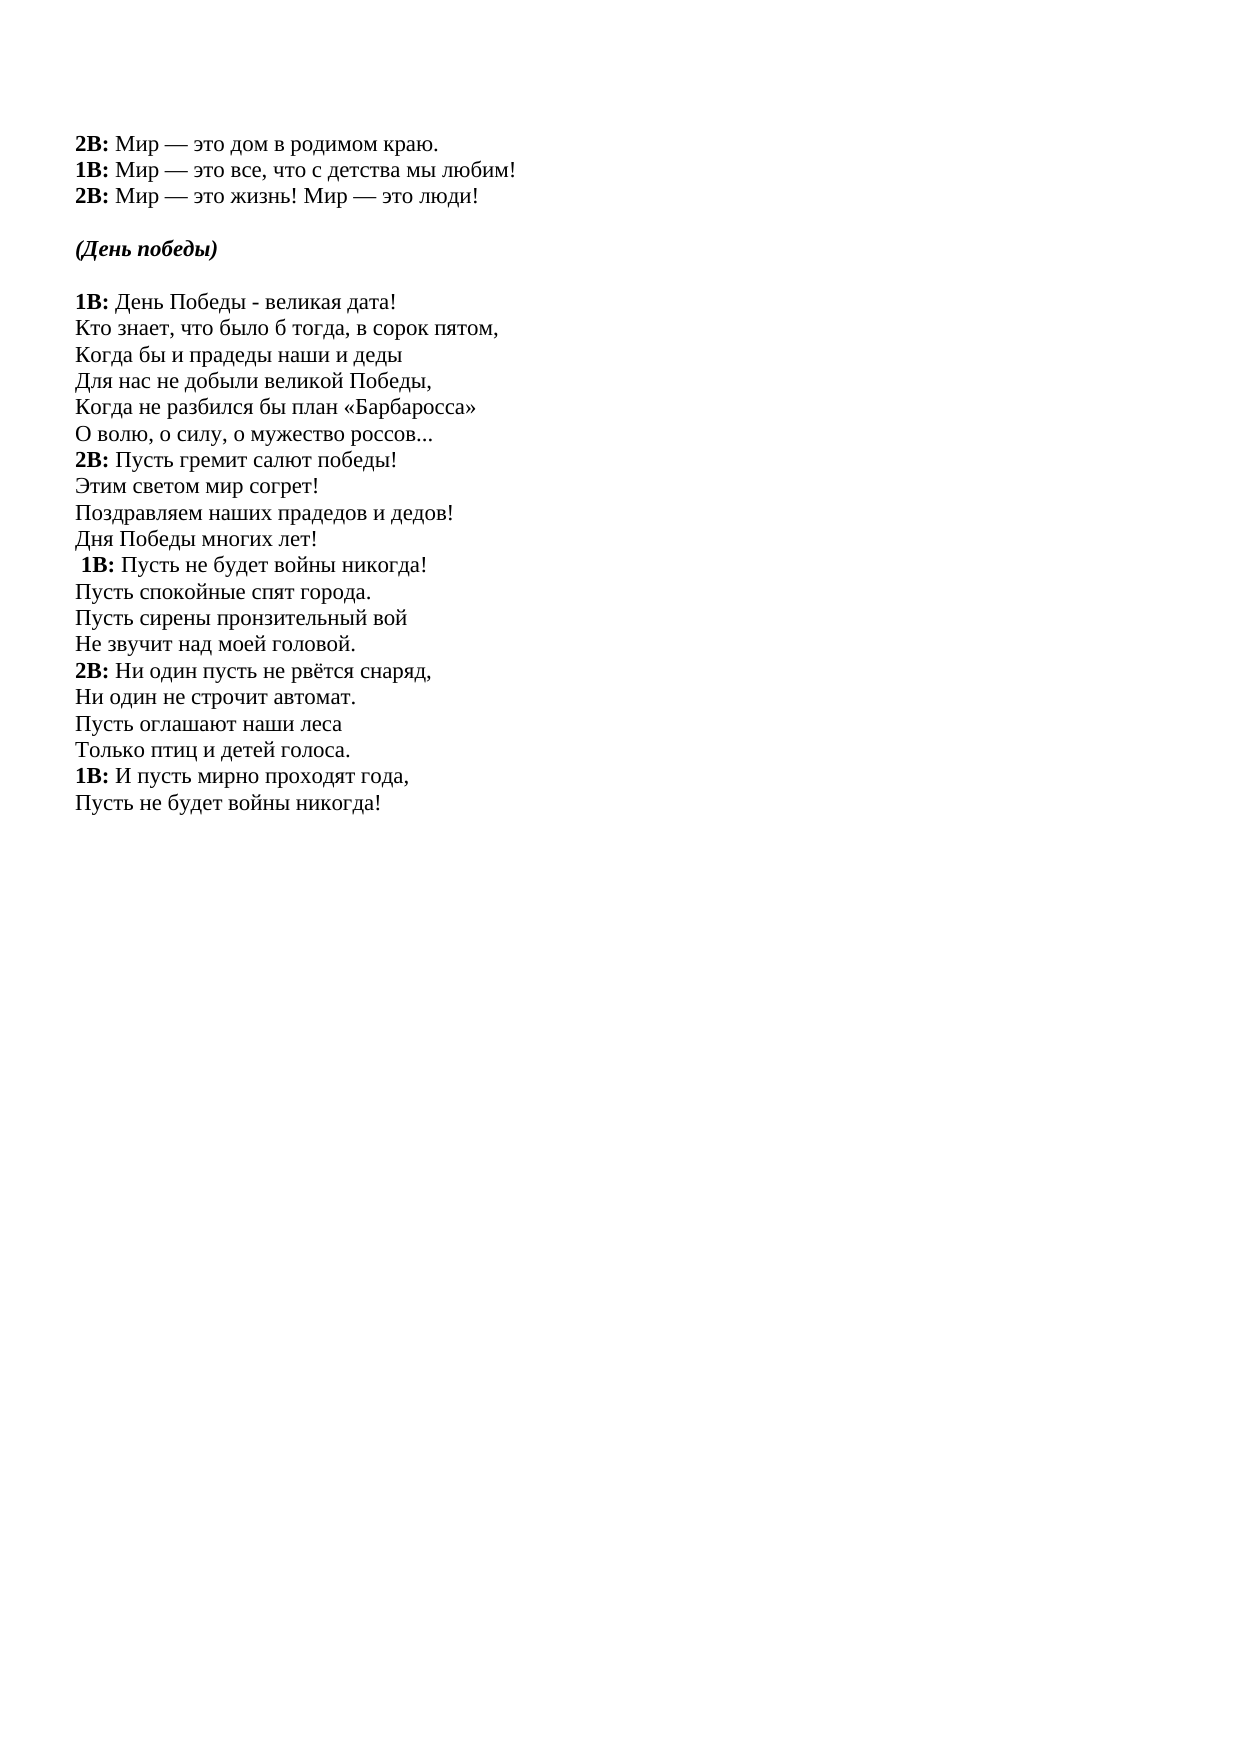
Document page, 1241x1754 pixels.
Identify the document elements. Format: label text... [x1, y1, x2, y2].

text Когда не разбился бы план «Барбаросса» [75, 393, 1165, 420]
text Ни один не строчит автомат. [75, 683, 1165, 709]
text 2В: Мир — это дом в родимом краю. [75, 130, 1165, 156]
text Когда бы и прадеды наши и деды [75, 341, 1165, 367]
text Пусть сирены пронзительный вой [75, 604, 1165, 631]
text 2В: Ни один пусть не рвётся снаряд, [75, 657, 1165, 683]
text Для нас не добыли великой Победы, [75, 367, 1165, 393]
text 1В: И пусть мирно проходят года, [75, 762, 1165, 789]
text Не звучит над моей головой. [75, 631, 1165, 657]
text Пусть не будет войны никогда! [75, 789, 1165, 815]
text Только птиц и детей голоса. [75, 736, 1165, 762]
text О волю, о силу, о мужество россов... [75, 420, 1165, 446]
text 2В: Пусть гремит салют победы! [75, 446, 1165, 472]
text (День победы) [75, 235, 1165, 262]
text Этим светом мир согрет! [75, 472, 1165, 499]
text 1В: Мир — это все, что с детства мы любим! [75, 156, 1165, 182]
text 1В: День Победы - великая дата! [75, 288, 1165, 314]
text Поздравляем наших прадедов и дедов! [75, 499, 1165, 525]
text Пусть оглашают наши леса [75, 709, 1165, 736]
text Пусть спокойные спят города. [75, 578, 1165, 604]
text Дня Победы многих лет! [75, 525, 1165, 551]
text 2В: Мир — это жизнь! Мир — это люди! [75, 182, 1165, 209]
text Кто знает, что было б тогда, в сорок пятом, [75, 314, 1165, 341]
text 1В: Пусть не будет войны никогда! [75, 551, 1165, 578]
